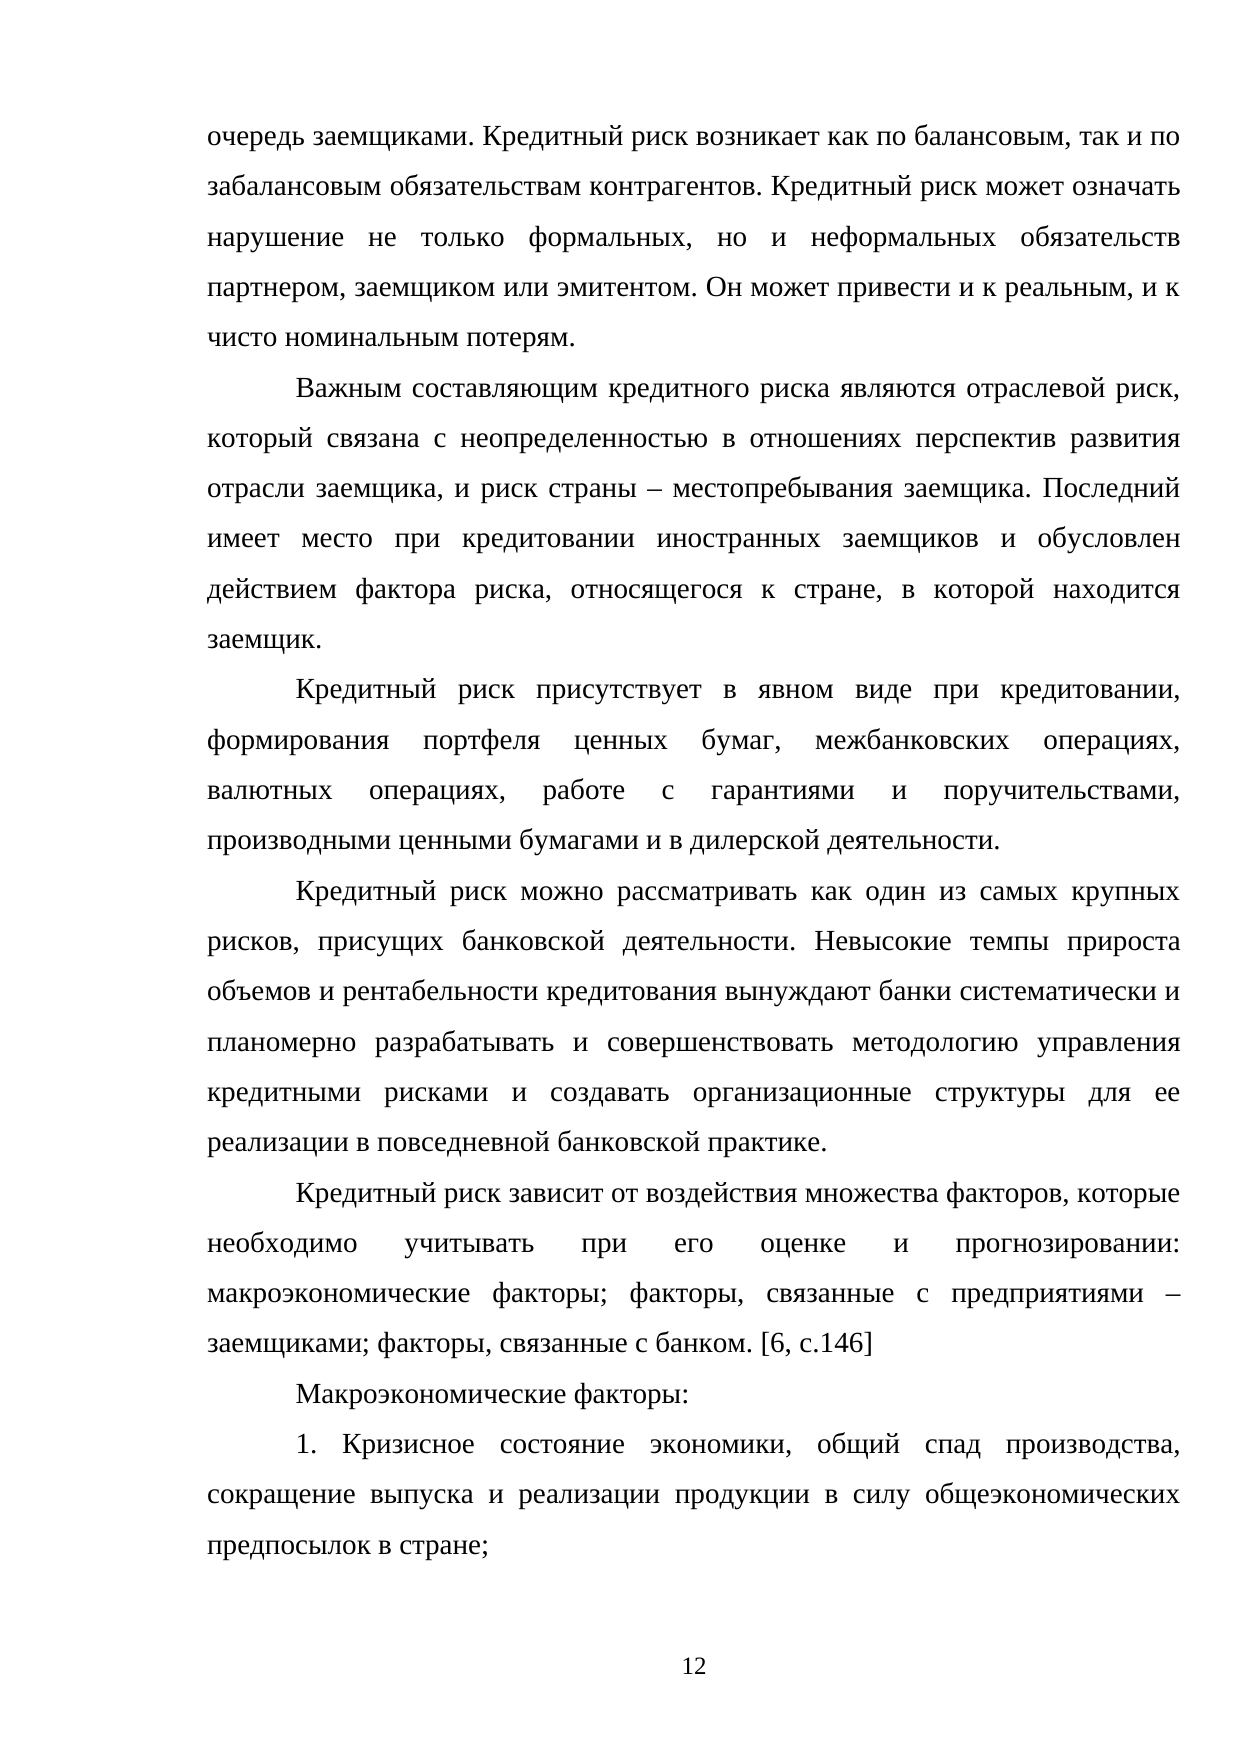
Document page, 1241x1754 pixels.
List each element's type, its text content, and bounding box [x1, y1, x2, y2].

text Кредитный риск зависит от воздействия множества факторов, которые необходимо учитывать при его оценке и прогнозировании: макроэкономические факторы; факторы, связанные с предприятиями – заемщиками; факторы, связанные с банком. [6, с.146] [207, 1175, 1181, 1359]
text 1. Кризисное состояние экономики, общий спад производства, сокращение выпуска и реализации продукции в силу общеэкономических предпосылок в стране; [207, 1426, 1181, 1560]
text Кредитный риск можно рассматривать как один из самых крупных рисков, присущих банковской деятельности. Невысокие темпы прироста объемов и рентабельности кредитования вынуждают банки систематически и планомерно разрабатывать и совершенствовать методологию управления кредитными рисками и создавать организационные структуры для ее реализации в повседневной банковской практике. [207, 873, 1181, 1158]
text Макроэкономические факторы: [207, 1376, 1181, 1409]
text Важным составляющим кредитного риска являются отраслевой риск, который связана с неопределенностью в отношениях перспектив развития отрасли заемщика, и риск страны – местопребывания заемщика. Последний имеет место при кредитовании иностранных заемщиков и обусловлен действием фактора риска, относящегося к стране, в которой находится заемщик. [207, 370, 1181, 655]
text Кредитный риск присутствует в явном виде при кредитовании, формирования портфеля ценных бумаг, межбанковских операциях, валютных операциях, работе с гарантиями и поручительствами, производными ценными бумагами и в дилерской деятельности. [207, 672, 1181, 856]
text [207, 118, 1181, 353]
